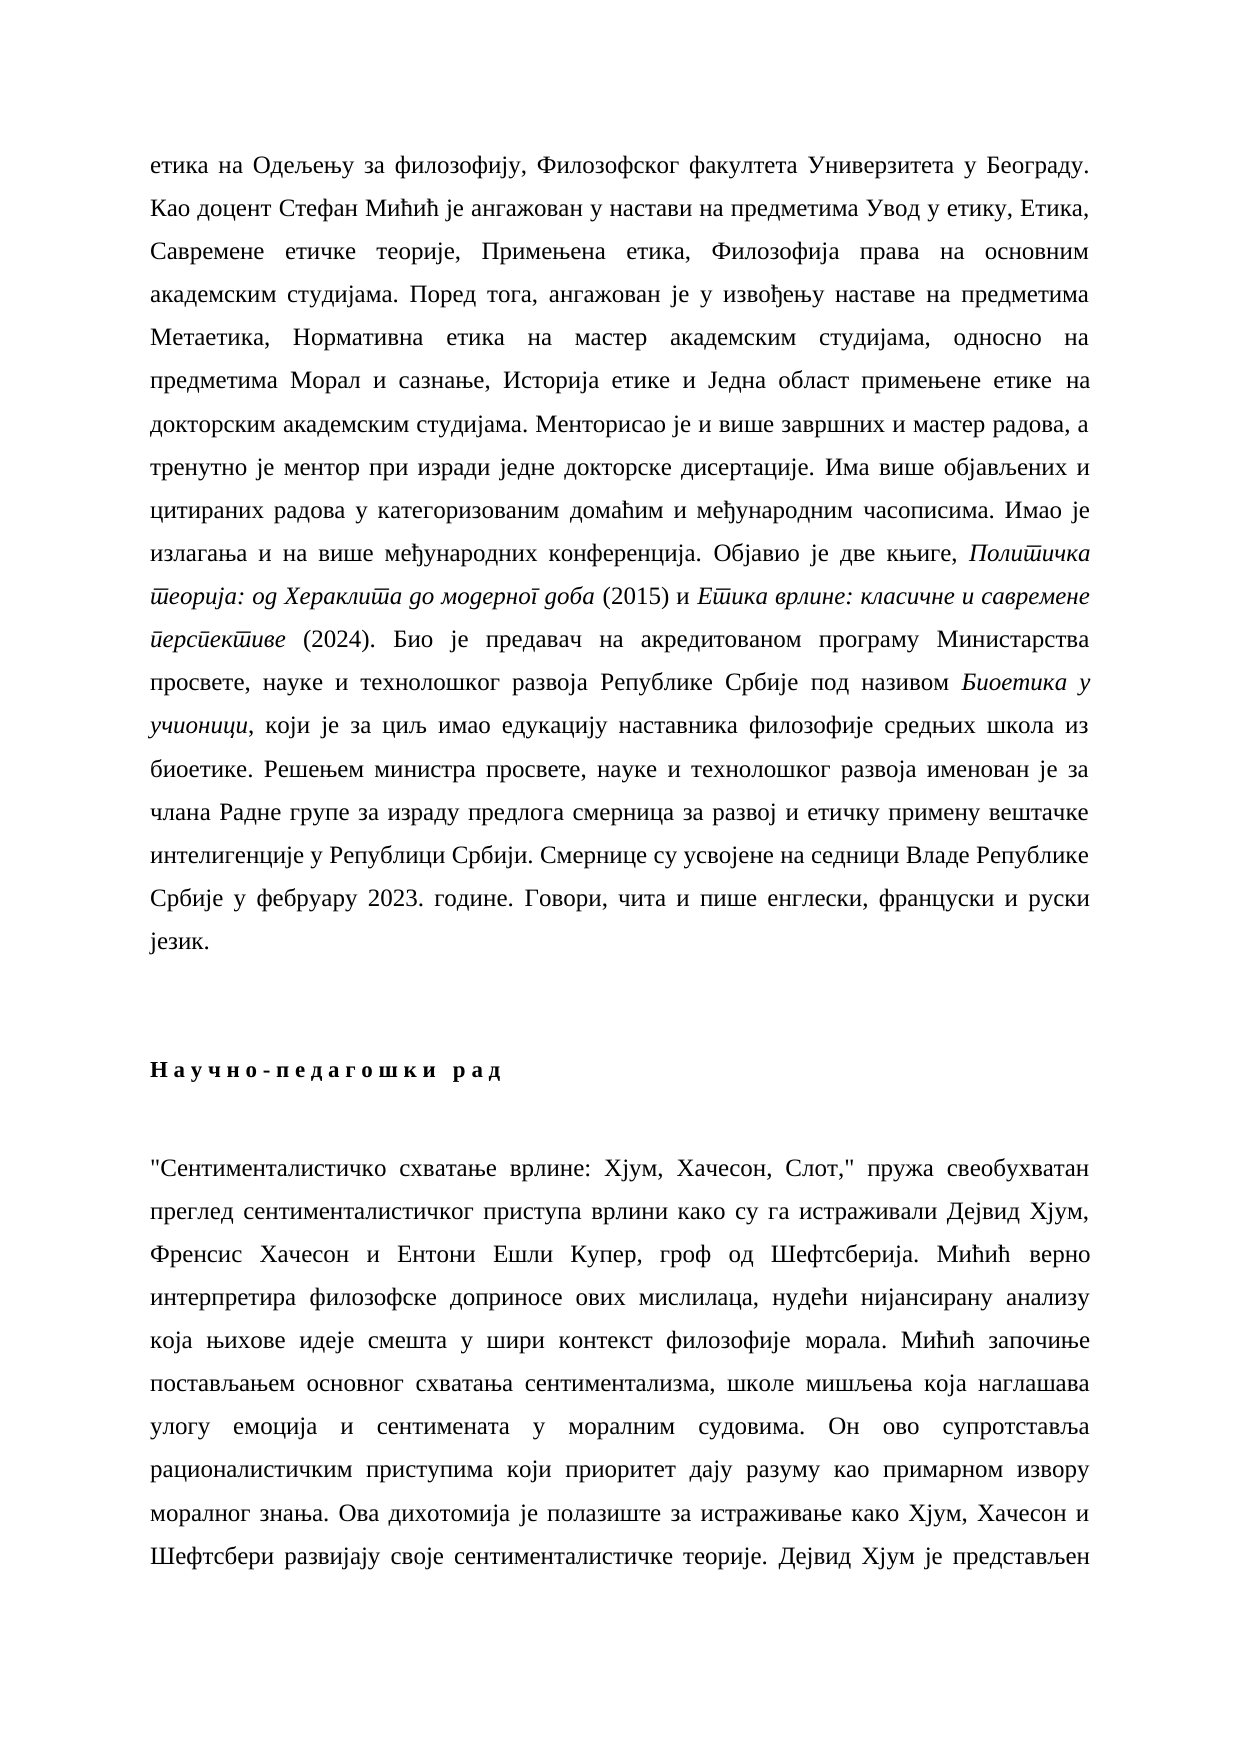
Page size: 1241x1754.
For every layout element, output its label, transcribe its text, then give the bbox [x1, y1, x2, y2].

text Н а у ч н о - п е д а г о ш к и р а д [150, 1056, 1090, 1082]
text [150, 150, 1090, 955]
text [150, 1153, 1090, 1569]
